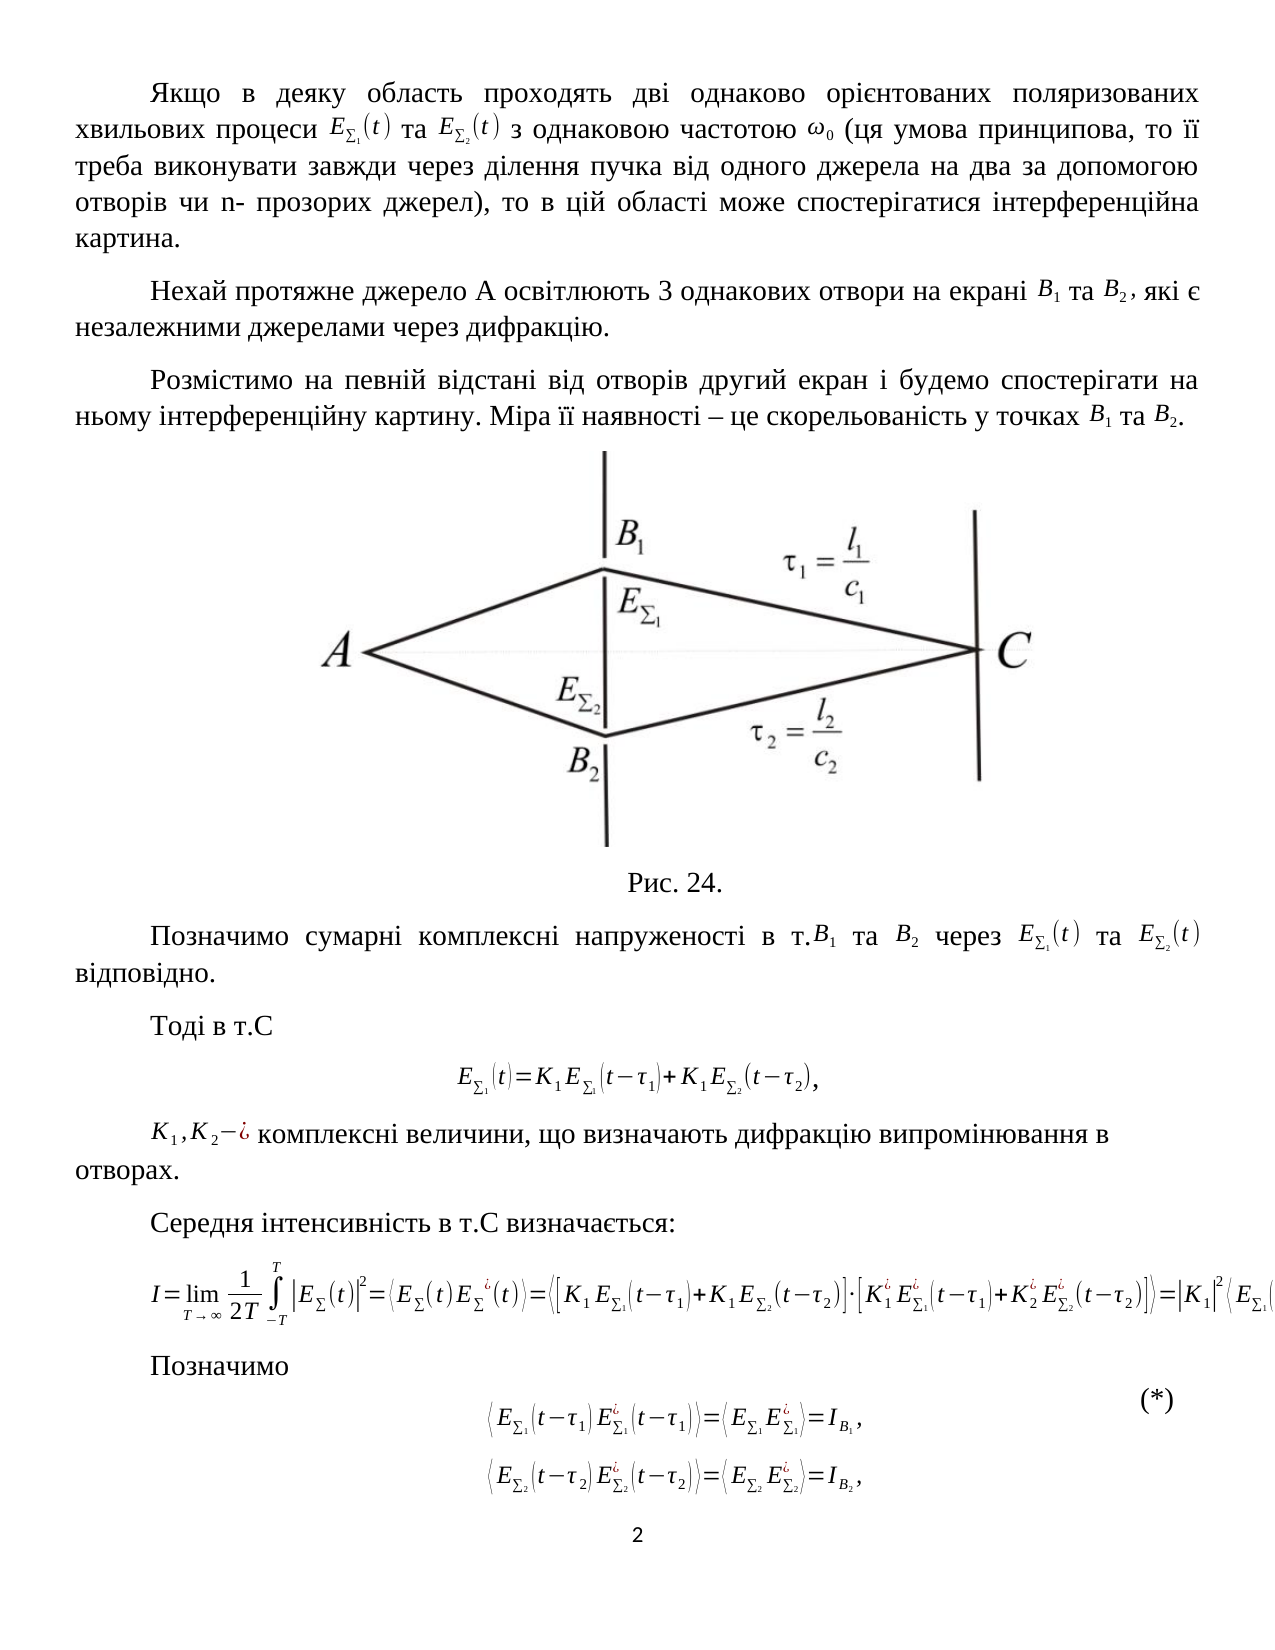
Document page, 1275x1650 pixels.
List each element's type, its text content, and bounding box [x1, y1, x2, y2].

text Позначимо сумарні комплексні напруженості в т. та через та відповідно. [75, 918, 1200, 988]
text , [75, 1060, 1200, 1097]
text Нехай протяжне джерело А освітлюють 3 однакових отвори на екрані та які є незалежними джерелами через дифракцію. [75, 273, 1200, 343]
text Рис. 24. [75, 865, 1200, 899]
text Якщо в деяку область проходять дві однаково орієнтованих поляризованих хвильових процеси та з однаковою частотою (ця умова принципова, то її треба виконувати завжди через ділення пучка від одного джерела на два за допомогою отворів чи n- прозорих джерел), то в цій області може спостерігатися інтерференційна картина. [75, 75, 1200, 254]
text Середня інтенсивність в т.С визначається: [75, 1205, 1200, 1239]
text Тоді в т.С [75, 1008, 1200, 1041]
text Позначимо [75, 1348, 1200, 1381]
text Розмістимо на певній відстані від отворів другий екран і будемо спостерігати на ньому інтерференційну картину. Міра її наявності – це скорельованість у точках та . [75, 362, 1200, 432]
text комплексні величини, що визначають дифракцію випромінювання в отворах. [75, 1116, 1200, 1186]
